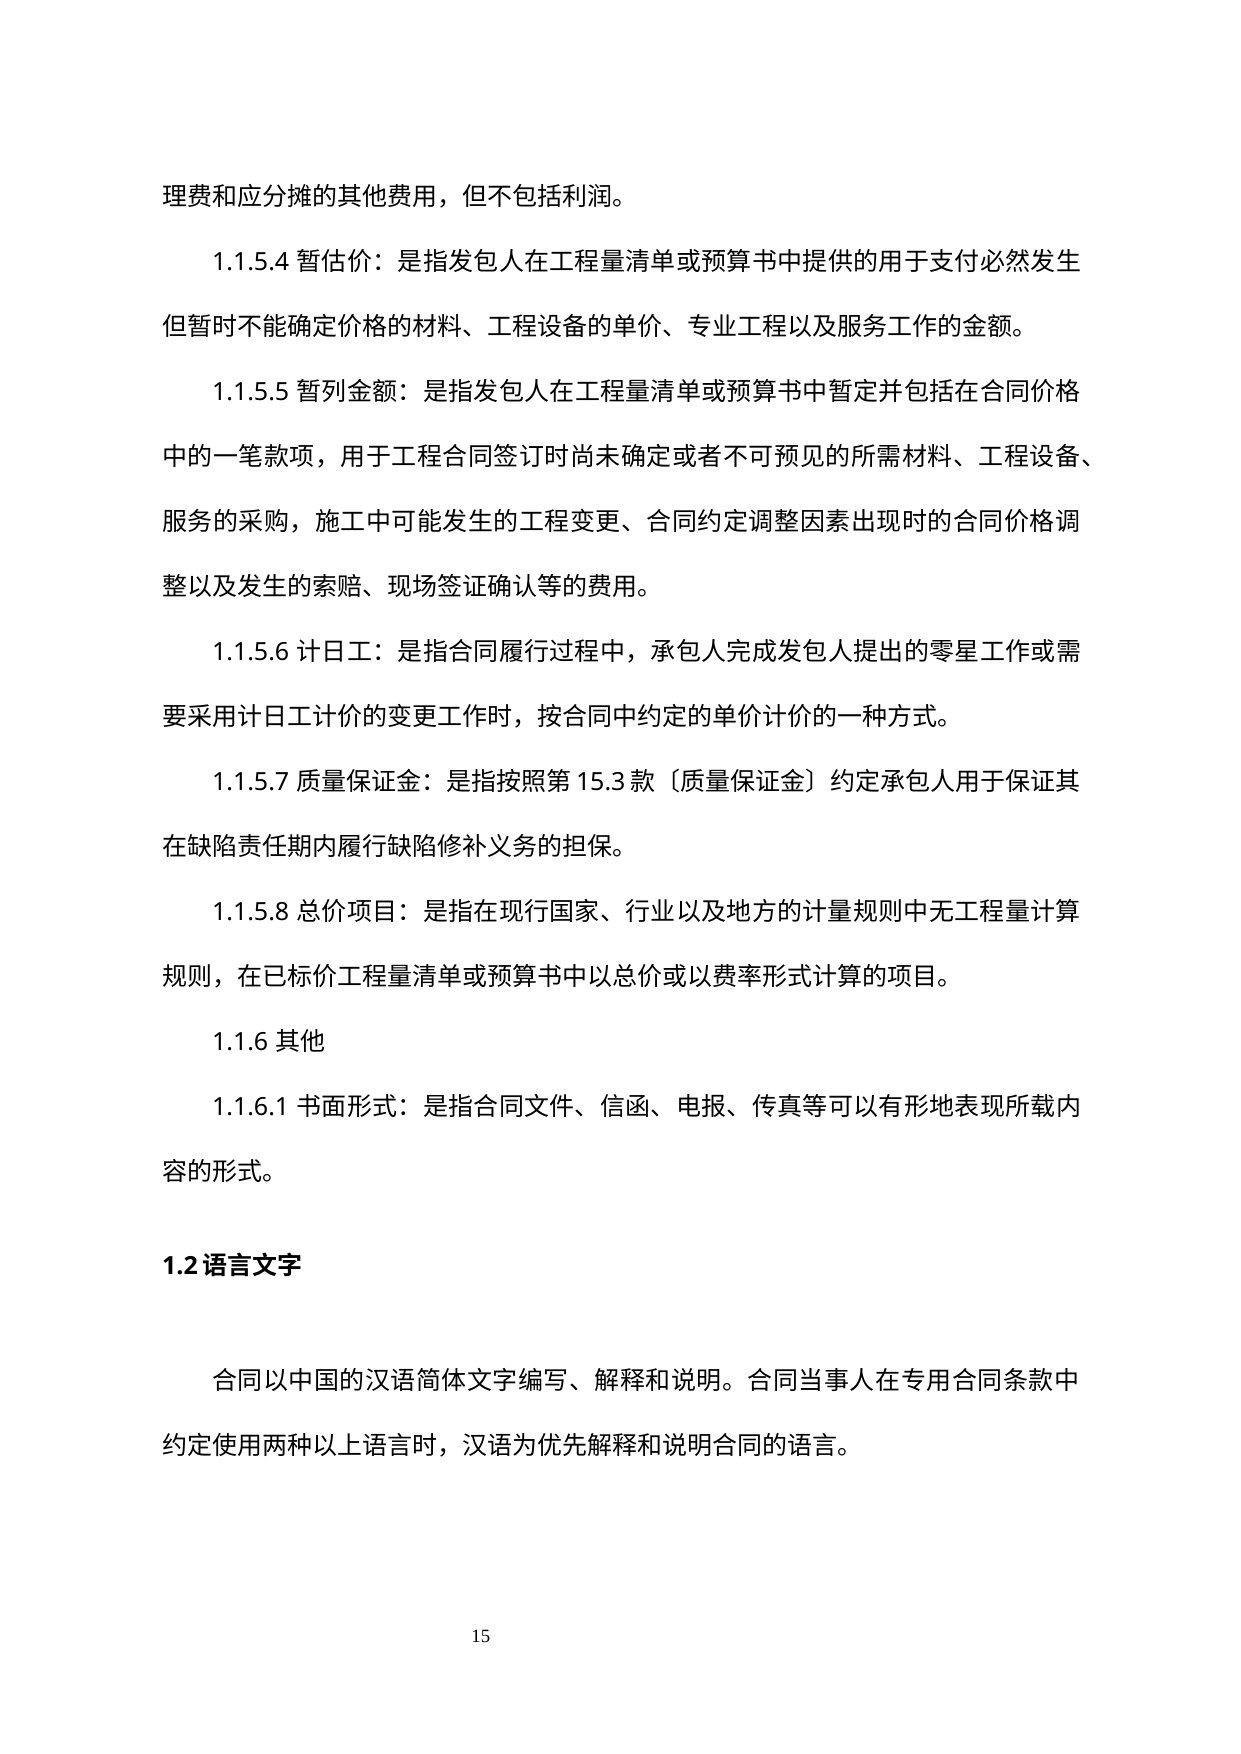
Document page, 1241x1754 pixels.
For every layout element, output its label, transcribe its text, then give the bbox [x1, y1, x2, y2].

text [162, 162, 1081, 227]
text 合同以中国的汉语简体文字编写、解释和说明。合同当事人在专用合同条款中约定使用两种以上语言时，汉语为优先解释和说明合同的语言。 [162, 1346, 1081, 1476]
text 1.1.6.1 书面形式：是指合同文件、信函、电报、传真等可以有形地表现所载内容的形式。 [162, 1072, 1081, 1202]
text 1.1.5.4 暂估价：是指发包人在工程量清单或预算书中提供的用于支付必然发生但暂时不能确定价格的材料、工程设备的单价、专业工程以及服务工作的金额。 [162, 227, 1081, 357]
text 1.1.6 其他 [162, 1007, 1081, 1072]
text 1.1.5.7 质量保证金：是指按照第15.3款〔质量保证金〕约定承包人用于保证其在缺陷责任期内履行缺陷修补义务的担保。 [162, 747, 1081, 877]
text 1.1.5.5 暂列金额：是指发包人在工程量清单或预算书中暂定并包括在合同价格中的一笔款项，用于工程合同签订时尚未确定或者不可预见的所需材料、工程设备、服务的采购，施工中可能发生的工程变更、合同约定调整因素出现时的合同价格调整以及发生的索赔、现场签证确认等的费用。 [162, 357, 1081, 617]
text 1.1.5.8 总价项目：是指在现行国家、行业以及地方的计量规则中无工程量计算规则，在已标价工程量清单或预算书中以总价或以费率形式计算的项目。 [162, 877, 1081, 1007]
text 1.1.5.6 计日工：是指合同履行过程中，承包人完成发包人提出的零星工作或需要采用计日工计价的变更工作时，按合同中约定的单价计价的一种方式。 [162, 617, 1081, 747]
text 1.2语言文字 [162, 1231, 1081, 1296]
